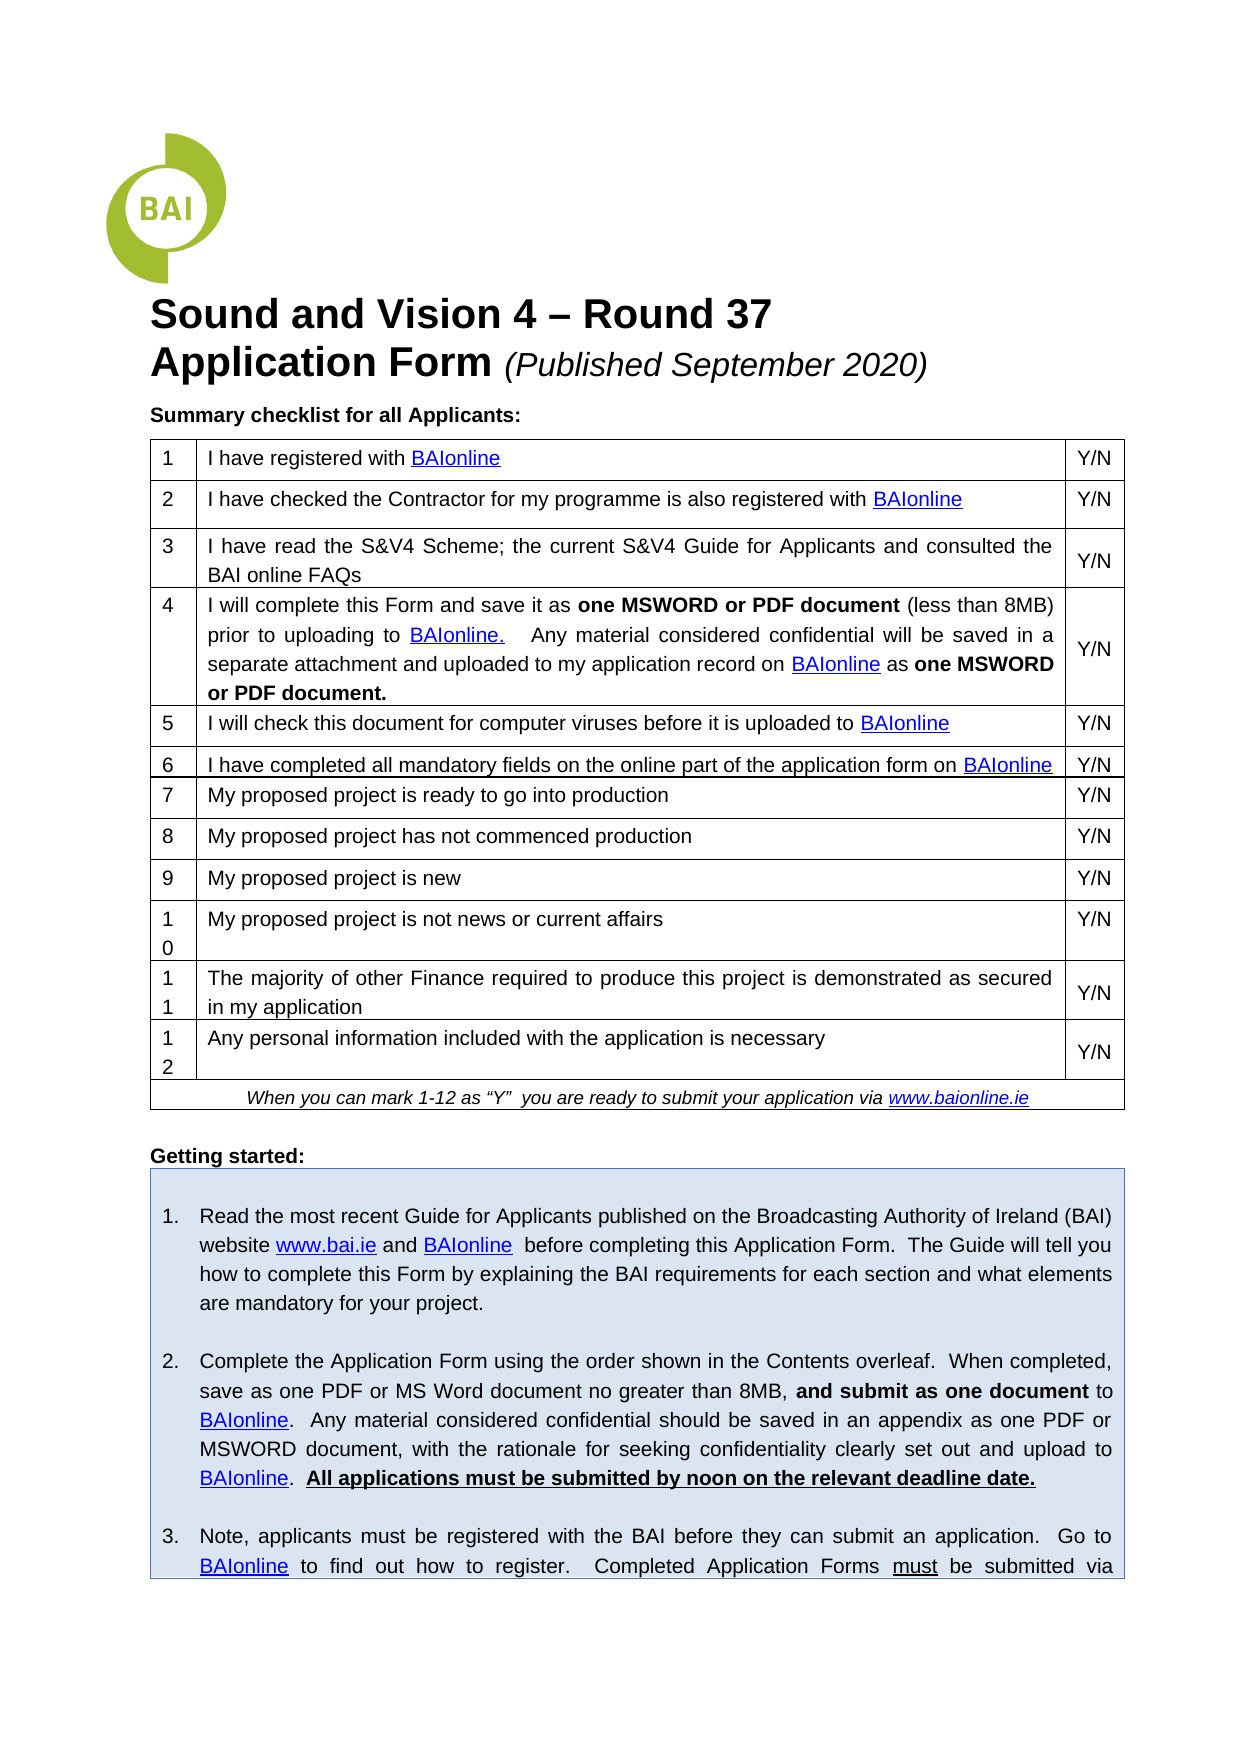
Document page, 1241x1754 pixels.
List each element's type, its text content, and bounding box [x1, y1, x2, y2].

table_cell The majority of other Finance required to produce this project is demonstrated as secured in my application [197, 961, 1065, 1019]
table_cell 9 [151, 860, 196, 900]
text Sound and Vision 4 – Round 37 [150, 150, 1090, 337]
table_cell 7 [151, 778, 196, 818]
table_cell My proposed project is ready to go into production [197, 778, 1065, 818]
table_cell Any personal information included with the application is necessary [197, 1020, 1065, 1078]
picture [12, 0, 1105, 289]
table_header Y/N [1066, 440, 1124, 480]
table_cell Y/N [1066, 819, 1124, 859]
table_cell 6 [151, 747, 196, 776]
table_cell 11 [151, 961, 196, 1019]
table_cell I will complete this Form and save it as one MSWORD or PDF document (less than 8MB) prior to uploading to BAIonline. Any material considered confidential will be saved in a separate attachment and uploaded to my application record on BAIonline as one MSWORD or PDF document. [197, 588, 1065, 705]
table_cell Y/N [1066, 961, 1124, 1019]
text Getting started: [150, 1139, 1090, 1168]
table_cell Y/N [1066, 778, 1124, 818]
table_cell Y/N [1066, 1020, 1124, 1078]
table_cell Y/N [1066, 588, 1124, 705]
table_cell When you can mark 1-12 as “Y” you are ready to submit your application via www.baionline.ie [151, 1080, 1124, 1109]
table_cell I will check this document for computer viruses before it is uploaded to BAIonline [197, 706, 1065, 746]
table_cell 2 [151, 481, 196, 528]
table_cell Y/N [1066, 901, 1124, 960]
table_header 1 [151, 440, 196, 480]
table_cell I have checked the Contractor for my programme is also registered with BAIonline [197, 481, 1065, 528]
table_cell 12 [151, 1020, 196, 1078]
table_cell Y/N [1066, 706, 1124, 746]
table_cell 4 [151, 588, 196, 705]
table_cell I have completed all mandatory fields on the online part of the application form on BAIonline [197, 747, 1065, 776]
table_cell 8 [151, 819, 196, 859]
table_cell 5 [151, 706, 196, 746]
table_cell My proposed project is not news or current affairs [197, 901, 1065, 960]
table_cell 3 [151, 529, 196, 587]
table_cell Y/N [1066, 481, 1124, 528]
table_cell My proposed project is new [197, 860, 1065, 900]
text Application Form (Published September 2020) [150, 337, 1090, 385]
table_cell Y/N [1066, 860, 1124, 900]
table_cell 10 [151, 901, 196, 960]
table_cell Y/N [1066, 529, 1124, 587]
table_cell My proposed project has not commenced production [197, 819, 1065, 859]
subtitle Summary checklist for all Applicants: [150, 397, 1090, 427]
table_cell Y/N [1066, 747, 1124, 776]
table_header I have registered with BAIonline [197, 440, 1065, 480]
table_cell I have read the S&V4 Scheme; the current S&V4 Guide for Applicants and consulted the BAI online FAQs [197, 529, 1065, 587]
